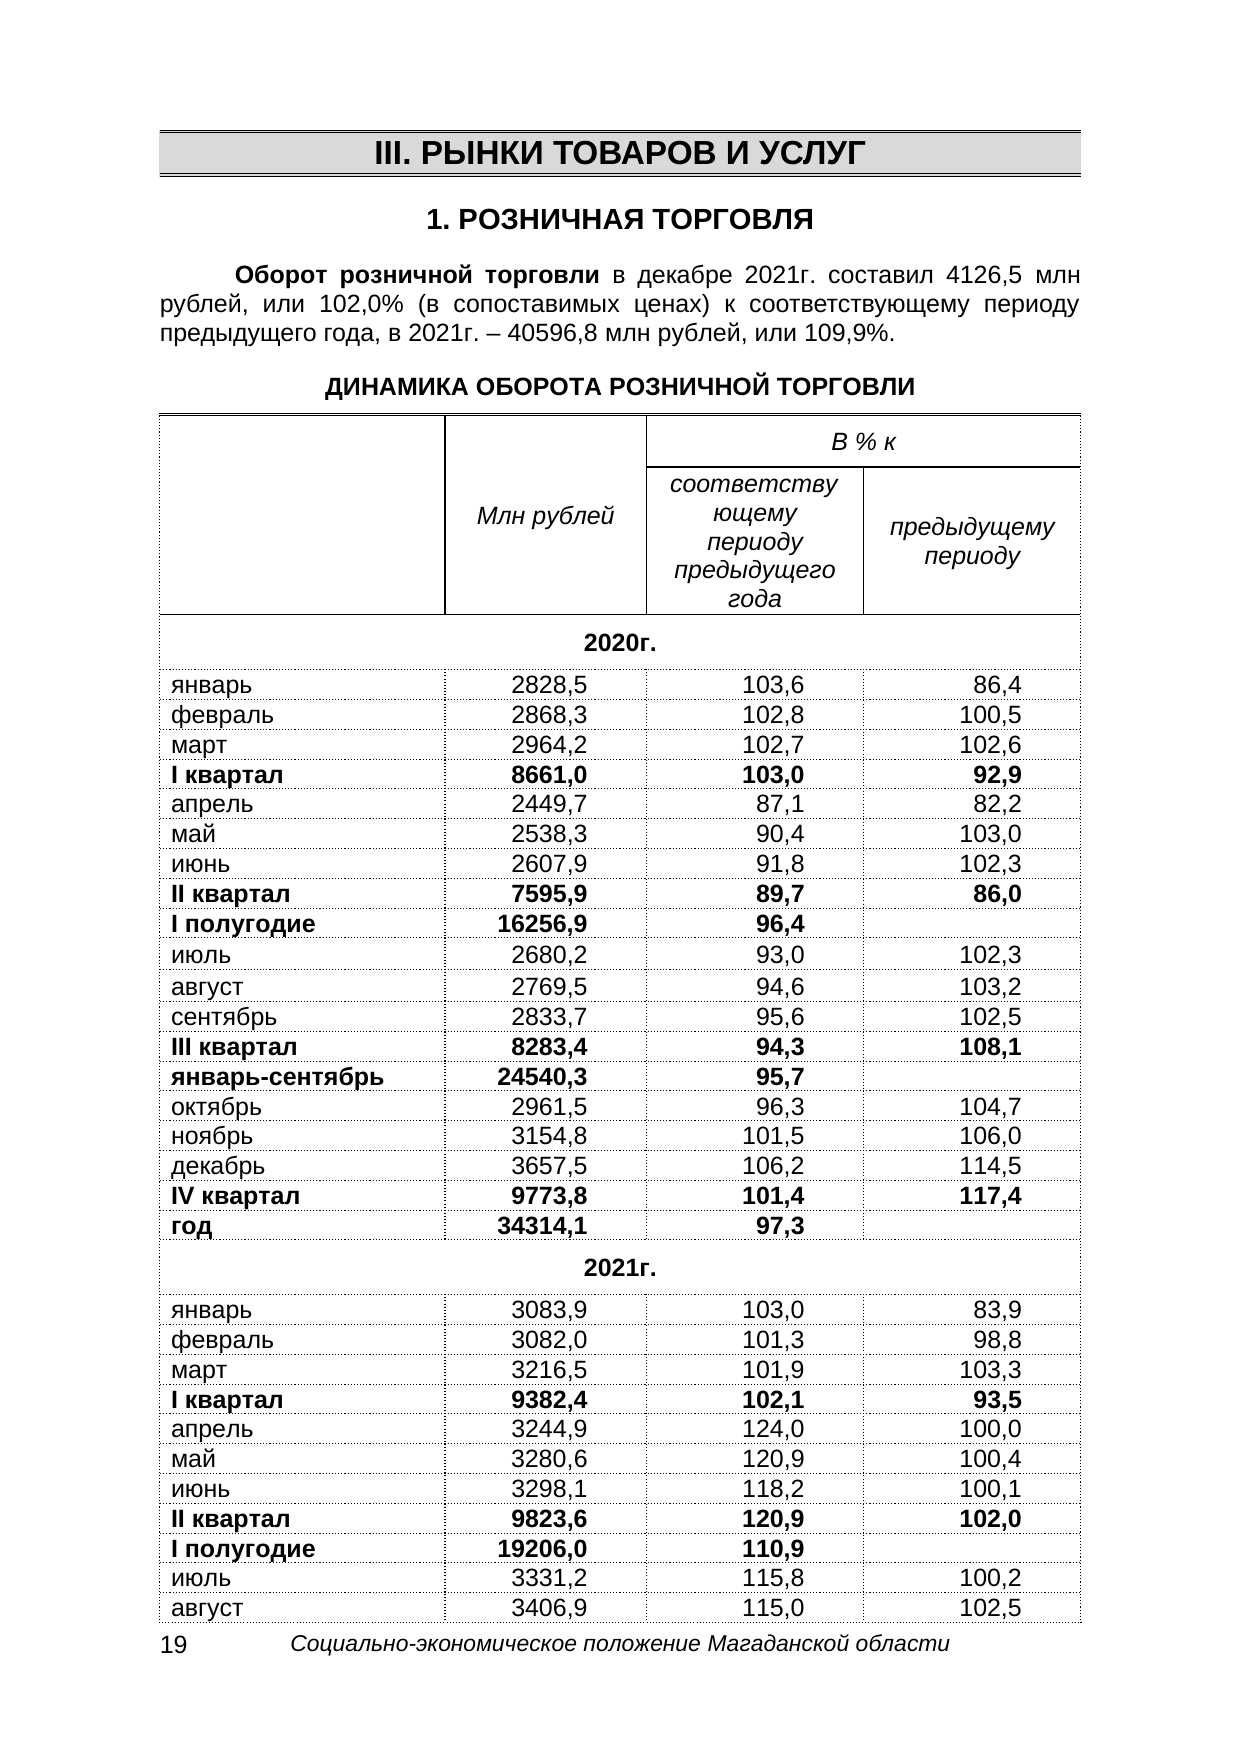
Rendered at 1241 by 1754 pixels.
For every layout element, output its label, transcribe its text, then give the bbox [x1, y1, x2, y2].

table_cell 102,0 [864, 1503, 1081, 1532]
table_cell 95,7 [646, 1061, 863, 1090]
table_cell 100,4 [864, 1443, 1081, 1473]
table_cell 91,8 [646, 848, 863, 878]
table_cell 93,0 [646, 937, 863, 969]
table_cell 102,5 [864, 1001, 1081, 1031]
table_cell 2828,5 [445, 669, 646, 699]
table_cell март [160, 729, 445, 758]
table_cell 103,0 [864, 818, 1081, 848]
table_cell 100,0 [864, 1413, 1081, 1443]
table_cell 94,6 [646, 969, 863, 1001]
table_cell год [160, 1210, 445, 1239]
table_cell май [160, 1443, 445, 1473]
table_cell 8661,0 [445, 759, 646, 788]
table_cell 102,3 [864, 937, 1081, 969]
table_cell 101,5 [646, 1120, 863, 1150]
table_cell 16256,9 [445, 908, 646, 937]
table_cell ноябрь [160, 1120, 445, 1150]
table_cell 103,0 [646, 1294, 863, 1324]
table_cell декабрь [160, 1150, 445, 1180]
table_cell 100,5 [864, 699, 1081, 729]
table_cell 103,6 [646, 669, 863, 699]
table_header [160, 416, 444, 614]
table_cell 9773,8 [445, 1180, 646, 1209]
table_cell 3657,5 [445, 1150, 646, 1180]
text ДИНАМИКА ОБОРОТА РОЗНИЧНОЙ ТОРГОВЛИ [159, 371, 1081, 400]
table_cell 93,5 [864, 1384, 1081, 1413]
table_cell 115,0 [646, 1592, 863, 1622]
table_cell 2449,7 [445, 788, 646, 818]
table_cell 118,2 [646, 1473, 863, 1503]
table_cell 101,4 [646, 1180, 863, 1209]
table_cell 98,8 [864, 1324, 1081, 1354]
text Оборот розничной торговли в декабре 2021г. составил 4126,5 млн рублей, или 102,0% (в сопоставимых ценах) к соответствующему периоду предыдущего года, в 2021г. – 40596,8 млн рублей, или 109,9%. [159, 260, 1081, 346]
table_cell 102,7 [646, 729, 863, 758]
table_cell 96,4 [646, 908, 863, 937]
table_cell сентябрь [160, 1001, 445, 1031]
table_cell 103,3 [864, 1354, 1081, 1383]
table_cell 120,9 [646, 1443, 863, 1473]
table_cell 103,0 [646, 759, 863, 788]
table_cell июль [160, 937, 445, 969]
table_cell 124,0 [646, 1413, 863, 1443]
table_cell 115,8 [646, 1562, 863, 1592]
table_cell 2021г. [160, 1239, 1081, 1294]
table_cell I квартал [160, 1384, 445, 1413]
table_cell 2964,2 [445, 729, 646, 758]
table_cell 89,7 [646, 878, 863, 907]
table_cell 3280,6 [445, 1443, 646, 1473]
table_cell 106,0 [864, 1120, 1081, 1150]
table_cell май [160, 818, 445, 848]
table_cell 83,9 [864, 1294, 1081, 1324]
table_cell 3298,1 [445, 1473, 646, 1503]
table_cell 3406,9 [445, 1592, 646, 1622]
table_cell 102,5 [864, 1592, 1081, 1622]
table_cell предыдущему периоду [864, 467, 1081, 614]
table_cell январь-сентябрь [160, 1061, 445, 1090]
table_cell 102,6 [864, 729, 1081, 758]
table_cell август [160, 1592, 445, 1622]
table_cell 3331,2 [445, 1562, 646, 1592]
table_cell I квартал [160, 759, 445, 788]
subtitle 1. РОЗНИЧНАЯ ТОРГОВЛЯ [159, 202, 1081, 235]
table_cell 2020г. [160, 614, 1081, 669]
table_cell 102,8 [646, 699, 863, 729]
table_cell 7595,9 [445, 878, 646, 907]
table_cell июль [160, 1562, 445, 1592]
table_cell 86,0 [864, 878, 1081, 907]
table_cell 103,2 [864, 969, 1081, 1001]
table_cell февраль [160, 699, 445, 729]
table_cell 8283,4 [445, 1031, 646, 1061]
table_cell 94,3 [646, 1031, 863, 1061]
table_cell 3082,0 [445, 1324, 646, 1354]
table_cell 2833,7 [445, 1001, 646, 1031]
table_cell 106,2 [646, 1150, 863, 1180]
table_cell июнь [160, 1473, 445, 1503]
table_cell 117,4 [864, 1180, 1081, 1209]
table_cell июнь [160, 848, 445, 878]
table_cell 3083,9 [445, 1294, 646, 1324]
table_cell 9823,6 [445, 1503, 646, 1532]
table_cell 2961,5 [445, 1090, 646, 1120]
subtitle III. РЫНКИ ТОВАРОВ И УСЛУГ [159, 133, 1081, 177]
table_cell 114,5 [864, 1150, 1081, 1180]
table_cell 102,1 [646, 1384, 863, 1413]
table_cell соответствующему периоду предыдущего года [647, 468, 863, 614]
table_cell 2538,3 [445, 818, 646, 848]
table_cell 2607,9 [445, 848, 646, 878]
table_cell I полугодие [160, 908, 445, 937]
table_cell 87,1 [646, 788, 863, 818]
table_cell III квартал [160, 1031, 445, 1061]
table_cell [864, 1210, 1081, 1239]
table_cell 92,9 [864, 759, 1081, 788]
table_cell 2769,5 [445, 969, 646, 1001]
table_cell I полугодие [160, 1533, 445, 1562]
table_cell август [160, 969, 445, 1001]
table_cell 3244,9 [445, 1413, 646, 1443]
table_cell 82,2 [864, 788, 1081, 818]
table_cell 2680,2 [445, 937, 646, 969]
table_cell [864, 1533, 1081, 1562]
table_cell 97,3 [646, 1210, 863, 1239]
table_cell апрель [160, 788, 445, 818]
table_cell 100,2 [864, 1562, 1081, 1592]
table_header В % к [647, 416, 1081, 466]
table_cell октябрь [160, 1090, 445, 1120]
table_cell 19206,0 [445, 1533, 646, 1562]
table_cell 96,3 [646, 1090, 863, 1120]
table_cell 34314,1 [445, 1210, 646, 1239]
table_cell II квартал [160, 878, 445, 907]
table_cell 120,9 [646, 1503, 863, 1532]
table_cell 110,9 [646, 1533, 863, 1562]
table_cell 9382,4 [445, 1384, 646, 1413]
table_cell [864, 1061, 1081, 1090]
table_cell 95,6 [646, 1001, 863, 1031]
table_cell январь [160, 669, 445, 699]
table_cell II квартал [160, 1503, 445, 1532]
table_cell 90,4 [646, 818, 863, 848]
table_cell 3154,8 [445, 1120, 646, 1150]
table_cell IV квартал [160, 1180, 445, 1209]
table_cell январь [160, 1294, 445, 1324]
table_cell [864, 908, 1081, 937]
table_cell 108,1 [864, 1031, 1081, 1061]
table_cell 24540,3 [445, 1061, 646, 1090]
table_cell 102,3 [864, 848, 1081, 878]
table_cell 101,3 [646, 1324, 863, 1354]
table_cell 3216,5 [445, 1354, 646, 1383]
table_cell 104,7 [864, 1090, 1081, 1120]
table_cell 100,1 [864, 1473, 1081, 1503]
table_cell март [160, 1354, 445, 1383]
table_cell февраль [160, 1324, 445, 1354]
table_cell 101,9 [646, 1354, 863, 1383]
table_header Млн рублей [446, 416, 646, 614]
table_cell 2868,3 [445, 699, 646, 729]
table_cell апрель [160, 1413, 445, 1443]
table_cell 86,4 [864, 669, 1081, 699]
